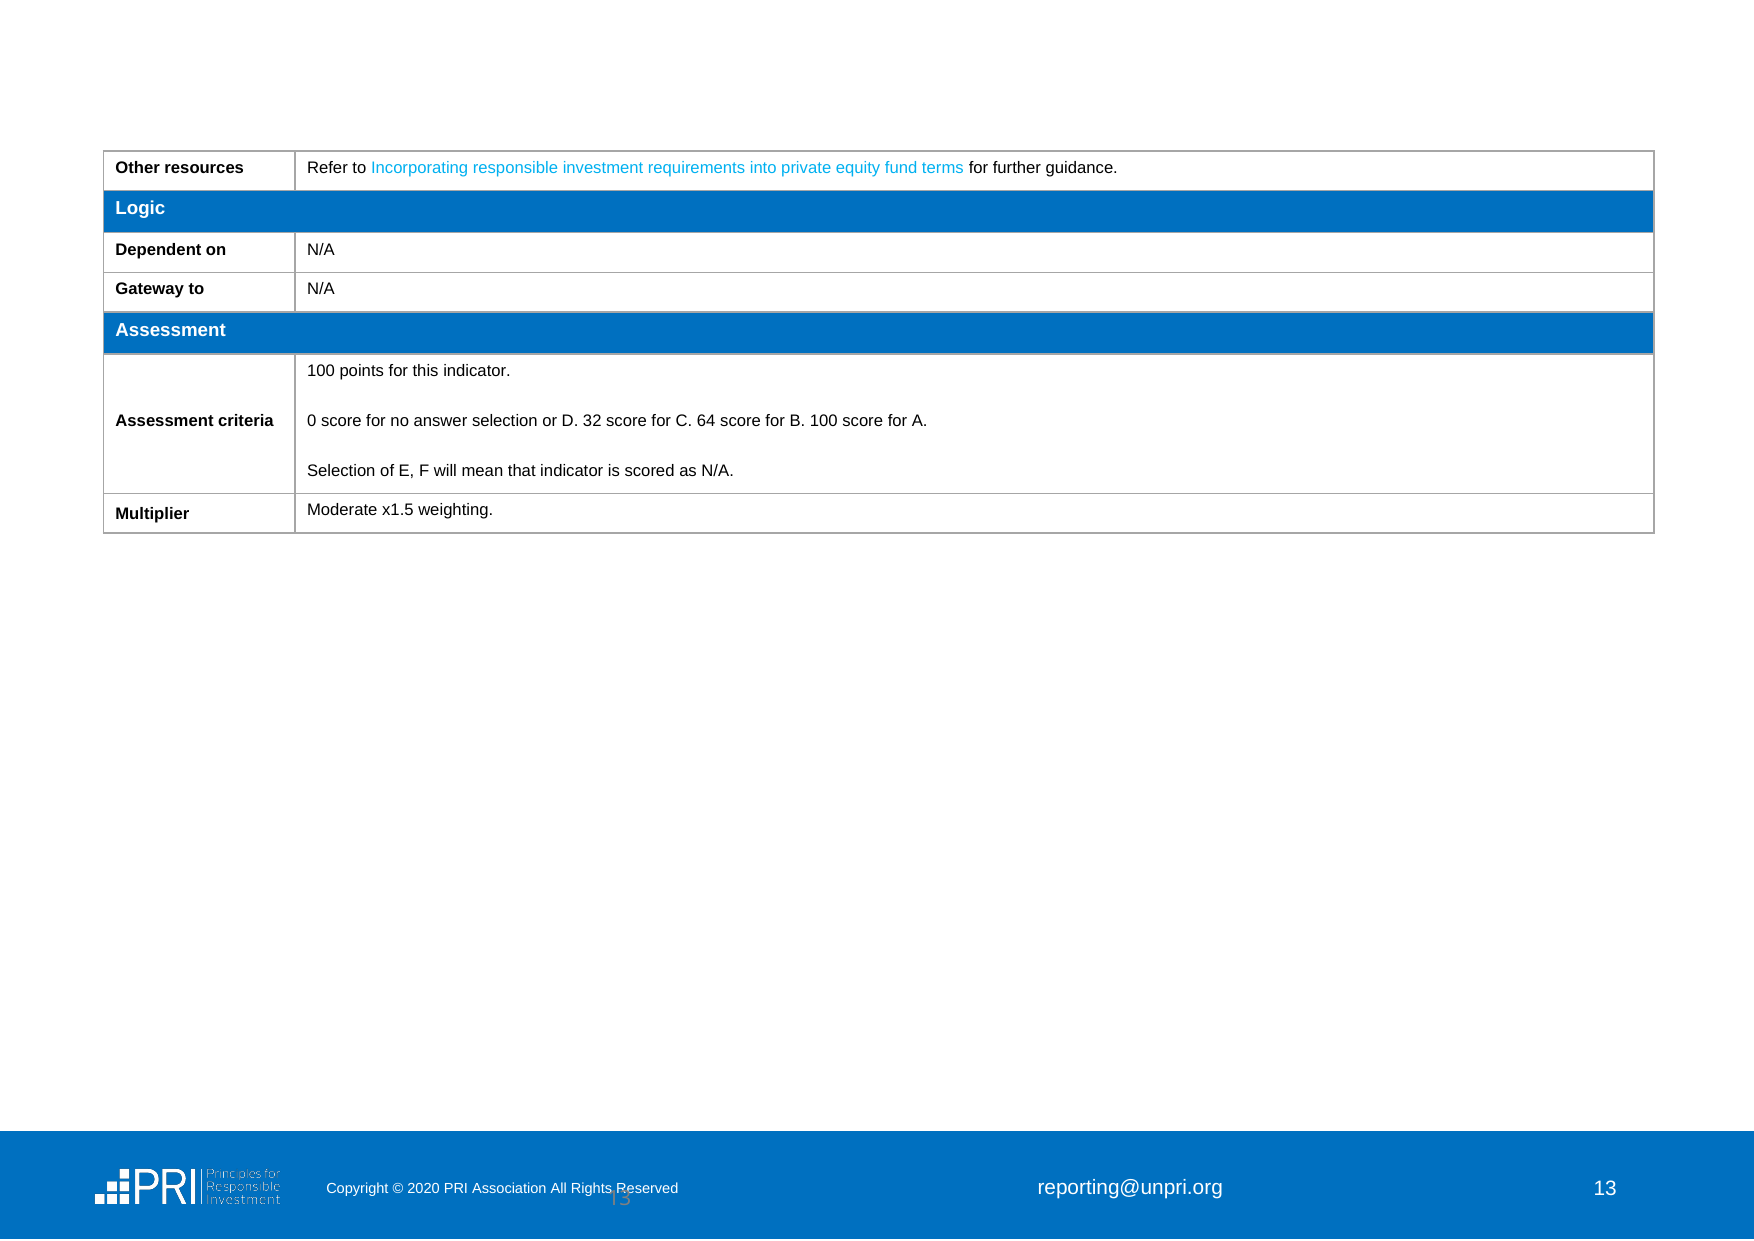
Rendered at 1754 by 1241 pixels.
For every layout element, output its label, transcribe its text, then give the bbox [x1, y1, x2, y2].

table_cell Refer to Incorporating responsible investment requirements into private equity fund terms for further guidance. [296, 152, 1653, 190]
table_cell N/A [296, 273, 1653, 311]
table_cell Other resources [104, 152, 294, 190]
table_cell Moderate x1.5 weighting. [296, 494, 1653, 532]
table_cell Gateway to [104, 273, 294, 311]
table_cell Multiplier [104, 494, 294, 532]
table_cell Dependent on [104, 233, 294, 271]
table_cell Logic [104, 191, 1653, 232]
table_cell Assessment [104, 313, 1653, 353]
table_cell 100 points for this indicator. 0 score for no answer selection or D. 32 score for C. 64 score for B. 100 score for A. Selection of E, F will mean that indicator is scored as N/A. [296, 355, 1653, 492]
picture [92, 1166, 282, 1207]
table_cell N/A [296, 233, 1653, 271]
table_cell Assessment criteria [104, 355, 294, 492]
